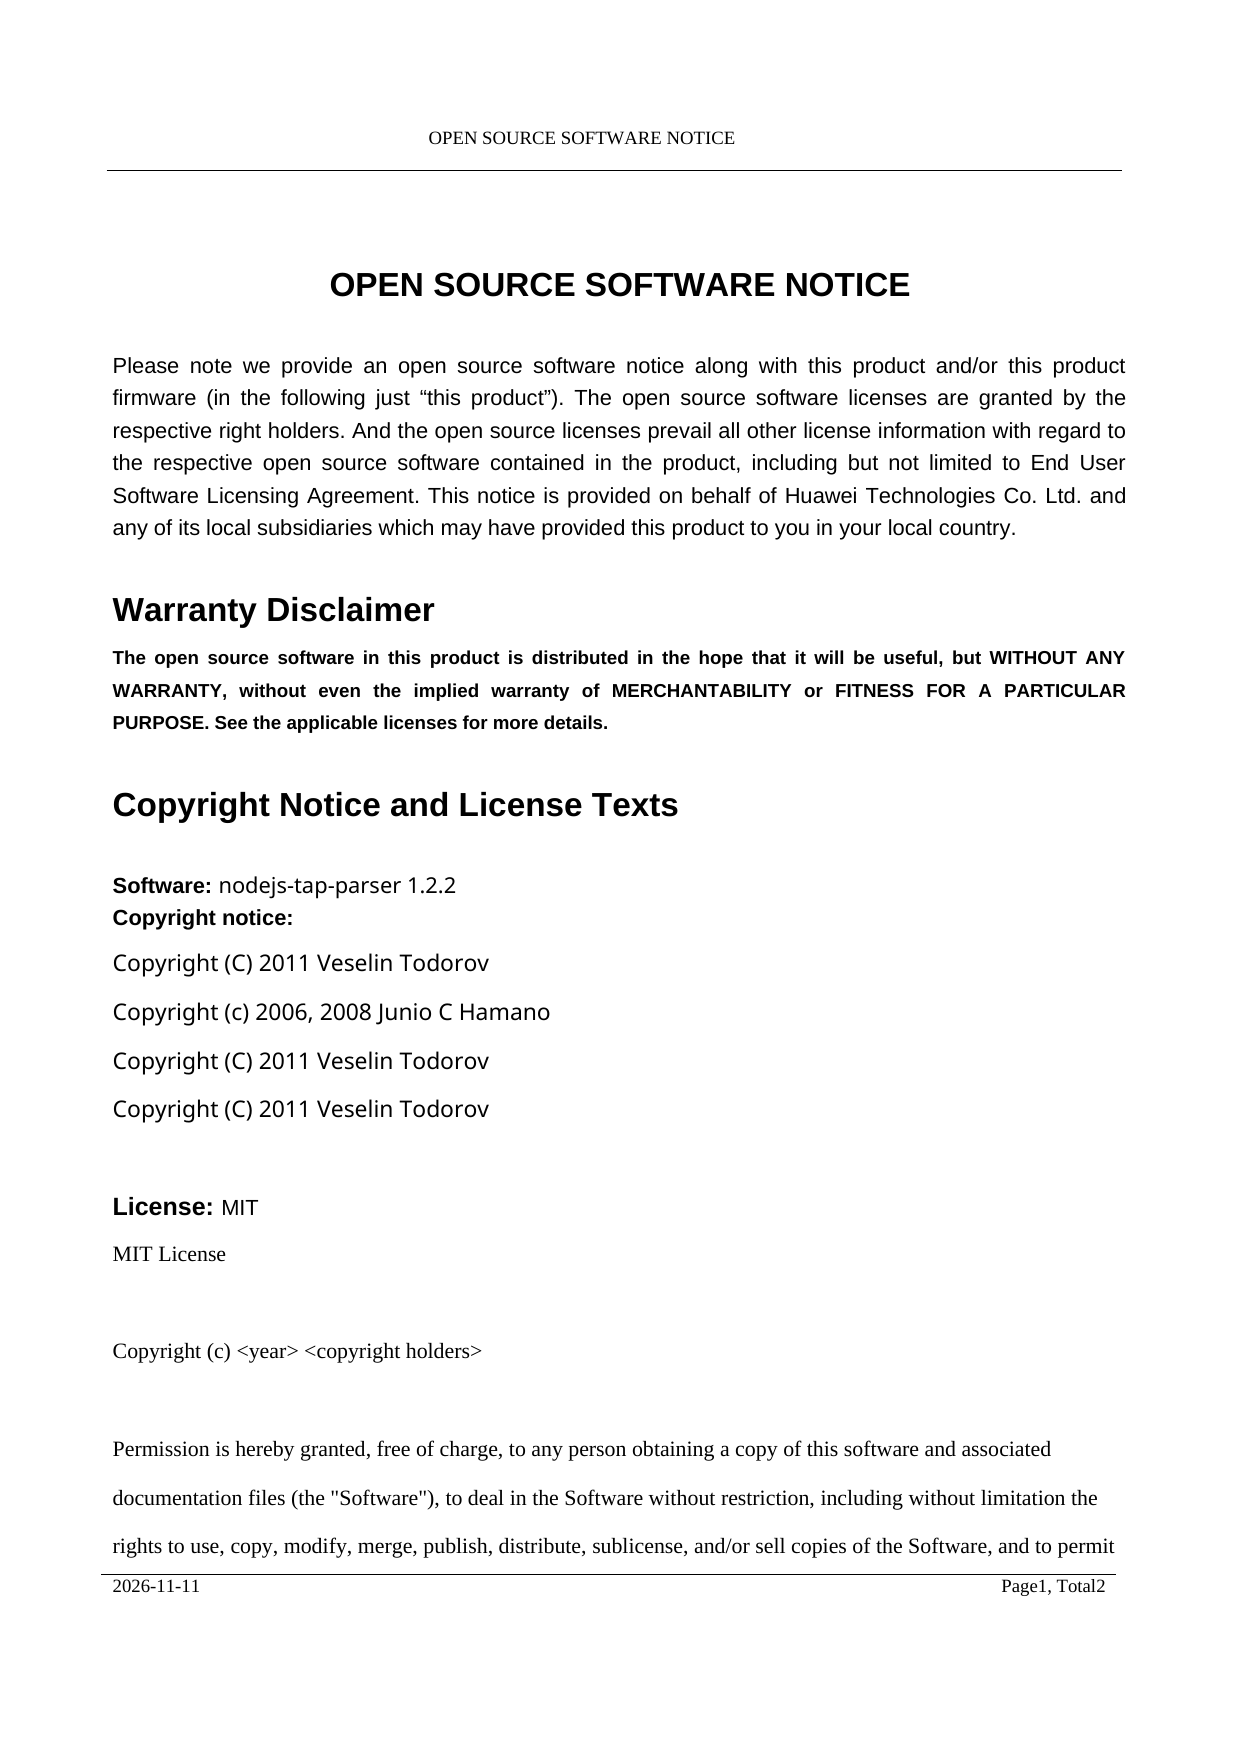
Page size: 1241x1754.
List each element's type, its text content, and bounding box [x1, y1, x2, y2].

text Copyright notice: [112, 901, 1128, 934]
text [112, 1237, 1128, 1562]
text Software: nodejs-tap-parser 1.2.2 [112, 869, 1128, 901]
text Copyright (C) 2011 Veselin Todorov Copyright (c) 2006, 2008 Junio C Hamano Copyright (C) 2011 Veselin Todorov Copyright (C) 2011 Veselin Todorov [112, 947, 1128, 1174]
text Copyright Notice and License Texts [112, 771, 1128, 836]
text License: MIT [112, 1190, 1128, 1223]
text OPEN SOURCE SOFTWARE NOTICE [112, 251, 1128, 316]
text The open source software in this product is distributed in the hope that it will be useful, but WITHOUT ANY WARRANTY, without even the implied warranty of MERCHANTABILITY or FITNESS FOR A PARTICULAR PURPOSE. See the applicable licenses for more details. [112, 641, 1128, 739]
text Warranty Disclaimer [112, 576, 1128, 641]
text Please note we provide an open source software notice along with this product and/or this product firmware (in the following just “this product”). The open source software licenses are granted by the respective right holders. And the open source licenses prevail all other license information with regard to the respective open source software contained in the product, including but not limited to End User Software Licensing Agreement. This notice is provided on behalf of Huawei Technologies Co. Ltd. and any of its local subsidiaries which may have provided this product to you in your local country. [112, 349, 1128, 544]
